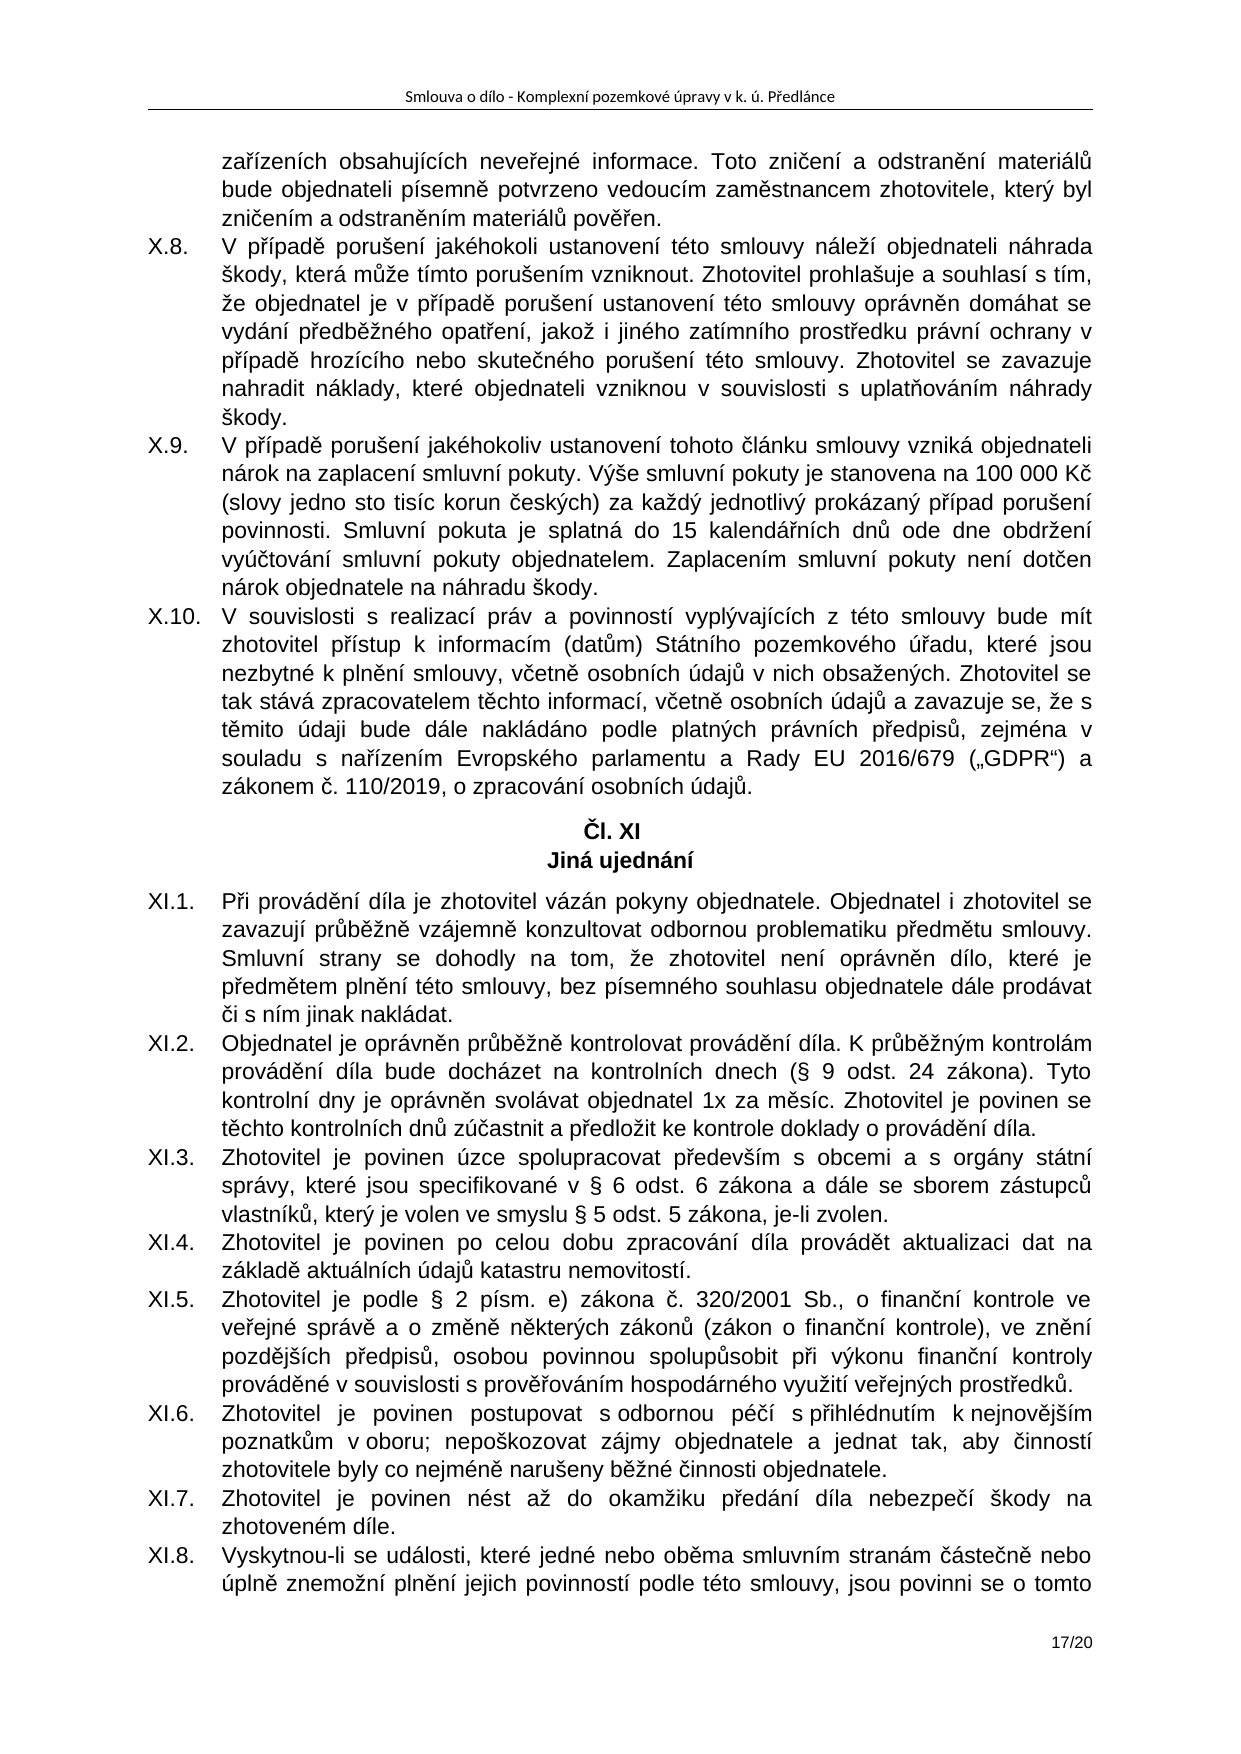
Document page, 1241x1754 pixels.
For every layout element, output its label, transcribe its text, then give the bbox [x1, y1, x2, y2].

list Při provádění díla je zhotovitel vázán pokyny objednatele. Objednatel i zhotovitel se zavazují průběžně vzájemně konzultovat odbornou problematiku předmětu smlouvy. Smluvní strany se dohodly na tom, že zhotovitel není oprávněn dílo, které je předmětem plnění této smlouvy, bez písemného souhlasu objednatele dále prodávat či s ním jinak nakládat. [148, 888, 1093, 1028]
list V souvislosti s realizací práv a povinností vyplývajících z této smlouvy bude mít zhotovitel přístup k informacím (datům) Státního pozemkového úřadu, které jsou nezbytné k plnění smlouvy, včetně osobních údajů v nich obsažených. Zhotovitel se tak stává zpracovatelem těchto informací, včetně osobních údajů a zavazuje se, že s těmito údaji bude dále nakládáno podle platných právních předpisů, zejména v souladu s nařízením Evropského parlamentu a Rady EU 2016/679 („GDPR“) a zákonem č. 110/2019, o zpracování osobních údajů. [148, 603, 1093, 799]
list Objednatel je oprávněn průběžně kontrolovat provádění díla. K průběžným kontrolám provádění díla bude docházet na kontrolních dnech (§ 9 odst. 24 zákona). Tyto kontrolní dny je oprávněn svolávat objednatel 1x za měsíc. Zhotovitel je povinen se těchto kontrolních dnů zúčastnit a předložit ke kontrole doklady o provádění díla. [148, 1030, 1093, 1142]
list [148, 1542, 1093, 1597]
list Zhotovitel je povinen úzce spolupracovat především s obcemi a s orgány státní správy, které jsou specifikované v § 6 odst. 6 zákona a dále se sborem zástupců vlastníků, který je volen ve smyslu § 5 odst. 5 zákona, je-li zvolen. [148, 1144, 1093, 1227]
list V případě porušení jakéhokoli ustanovení této smlouvy náleží objednateli náhrada škody, která může tímto porušením vzniknout. Zhotovitel prohlašuje a souhlasí s tím, že objednatel je v případě porušení ustanovení této smlouvy oprávněn domáhat se vydání předběžného opatření, jakož i jiného zatímního prostředku právní ochrany v případě hrozícího nebo skutečného porušení této smlouvy. Zhotovitel se zavazuje nahradit náklady, které objednateli vzniknou v souvislosti s uplatňováním náhrady škody. [148, 233, 1093, 430]
text Jiná ujednání [148, 818, 1093, 873]
list V případě porušení jakéhokoliv ustanovení tohoto článku smlouvy vzniká objednateli nárok na zaplacení smluvní pokuty. Výše smluvní pokuty je stanovena na 100 000 Kč (slovy jedno sto tisíc korun českých) za každý jednotlivý prokázaný případ porušení povinnosti. Smluvní pokuta je splatná do 15 kalendářních dnů ode dne obdržení vyúčtování smluvní pokuty objednatelem. Zaplacením smluvní pokuty není dotčen nárok objednatele na náhradu škody. [148, 432, 1093, 601]
list Zhotovitel je povinen postupovat s odbornou péčí s přihlédnutím k nejnovějším poznatkům v oboru; nepoškozovat zájmy objednatele a jednat tak, aby činností zhotovitele byly co nejméně narušeny běžné činnosti objednatele. [148, 1399, 1093, 1483]
list Zhotovitel je povinen nést až do okamžiku předání díla nebezpečí škody na zhotoveném díle. [148, 1485, 1093, 1540]
list Zhotovitel je podle § 2 písm. e) zákona č. 320/2001 Sb., o finanční kontrole ve veřejné správě a o změně některých zákonů (zákon o finanční kontrole), ve znění pozdějších předpisů, osobou povinnou spolupůsobit při výkonu finanční kontroly prováděné v souvislosti s prověřováním hospodárného využití veřejných prostředků. [148, 1286, 1093, 1397]
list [148, 148, 1093, 231]
list Zhotovitel je povinen po celou dobu zpracování díla provádět aktualizaci dat na základě aktuálních údajů katastru nemovitostí. [148, 1229, 1093, 1284]
